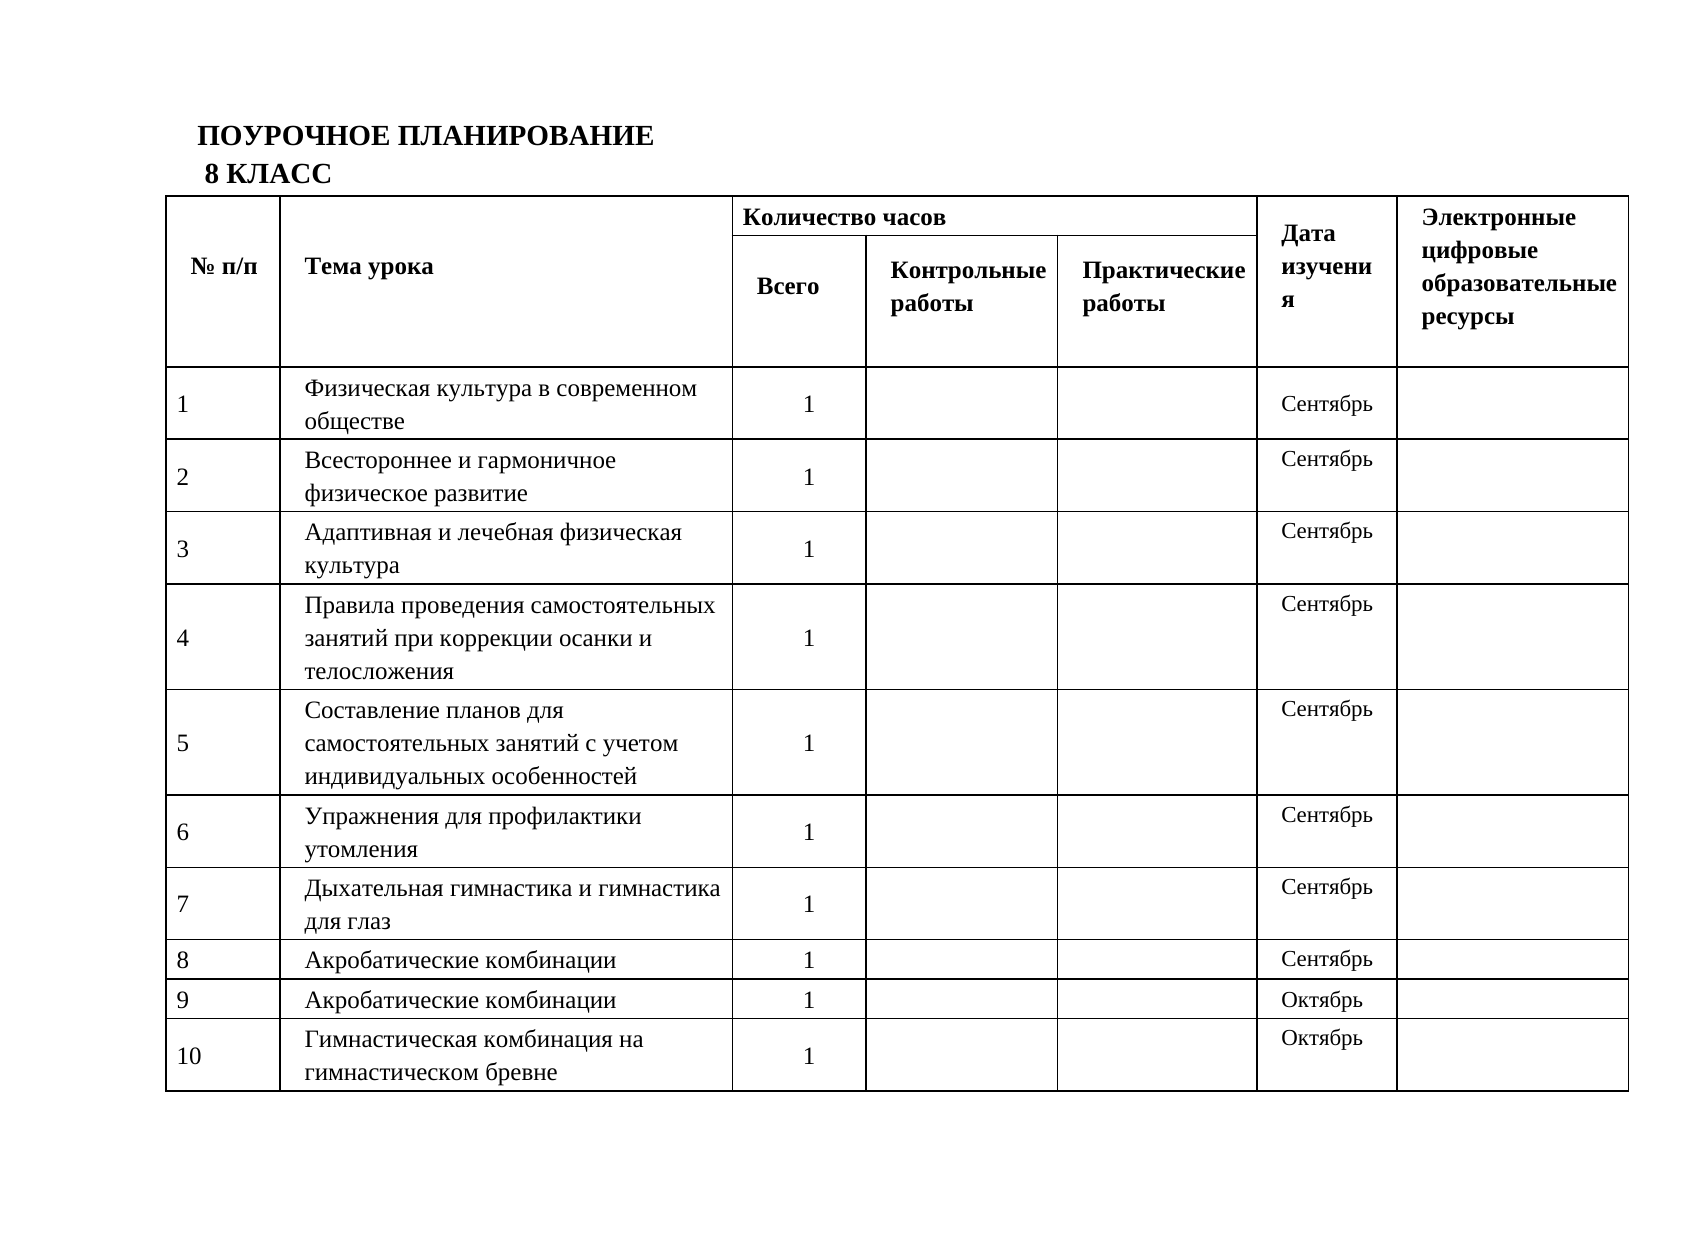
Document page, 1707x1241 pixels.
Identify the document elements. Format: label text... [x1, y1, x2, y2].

table_cell [867, 440, 1057, 511]
table_cell 1 [733, 585, 865, 688]
table_cell [1398, 1019, 1628, 1090]
table_cell [1058, 368, 1256, 438]
table_cell Всего [733, 236, 865, 366]
table_cell [867, 796, 1057, 866]
table_cell [867, 690, 1057, 794]
table_cell Сентябрь [1258, 512, 1396, 583]
table_cell [1058, 440, 1256, 511]
table_cell [1398, 940, 1628, 978]
table_header Тема урока [281, 197, 732, 366]
table_cell 5 [167, 690, 279, 794]
table_cell Контрольные работы [867, 236, 1057, 366]
table_cell Всестороннее и гармоничное физическое развитие [281, 440, 732, 511]
table_cell 6 [167, 796, 279, 866]
table_cell 3 [167, 512, 279, 583]
table_header № п/п [167, 197, 279, 366]
table_cell [1058, 512, 1256, 583]
table_cell 8 [167, 940, 279, 978]
table_cell [1058, 940, 1256, 978]
table_cell [1398, 796, 1628, 866]
table_cell Составление планов для самостоятельных занятий с учетом индивидуальных особенностей [281, 690, 732, 794]
table_cell 7 [167, 868, 279, 939]
table_cell 2 [167, 440, 279, 511]
table_cell 1 [167, 368, 279, 438]
table_cell Сентябрь [1258, 440, 1396, 511]
table_cell [867, 512, 1057, 583]
table_cell [1398, 440, 1628, 511]
table_cell Правила проведения самостоятельных занятий при коррекции осанки и телосложения [281, 585, 732, 688]
table_cell Акробатические комбинации [281, 940, 732, 978]
table_cell Сентябрь [1258, 368, 1396, 438]
table_cell [867, 368, 1057, 438]
table_cell 1 [733, 1019, 865, 1090]
table_cell Сентябрь [1258, 796, 1396, 866]
table_cell Октябрь [1258, 1019, 1396, 1090]
table_cell [1398, 512, 1628, 583]
table_cell Сентябрь [1258, 585, 1396, 688]
table_cell [867, 940, 1057, 978]
table_cell [1058, 1019, 1256, 1090]
table_cell 1 [733, 690, 865, 794]
table_cell [867, 868, 1057, 939]
table_cell [1398, 980, 1628, 1017]
table_cell 10 [167, 1019, 279, 1090]
table_cell [1058, 980, 1256, 1017]
table_cell [1398, 585, 1628, 688]
table_cell [867, 1019, 1057, 1090]
table_cell Адаптивная и лечебная физическая культура [281, 512, 732, 583]
table_cell 1 [733, 796, 865, 866]
table_cell 1 [733, 512, 865, 583]
table_cell [1058, 796, 1256, 866]
table_cell 1 [733, 368, 865, 438]
table_cell Октябрь [1258, 980, 1396, 1017]
table_cell 1 [733, 440, 865, 511]
table_cell Сентябрь [1258, 940, 1396, 978]
table_cell [1398, 368, 1628, 438]
table_cell [1398, 690, 1628, 794]
table_cell Дыхательная гимнастика и гимнастика для глаз [281, 868, 732, 939]
table_cell 1 [733, 940, 865, 978]
table_cell [1058, 690, 1256, 794]
text 8 КЛАСС [190, 157, 1618, 190]
table_cell 4 [167, 585, 279, 688]
table_cell 1 [733, 980, 865, 1017]
table_cell Сентябрь [1258, 868, 1396, 939]
table_cell [1058, 585, 1256, 688]
table_header Количество часов [733, 197, 1256, 234]
table_header Дата изучения [1258, 197, 1396, 366]
table_cell Упражнения для профилактики утомления [281, 796, 732, 866]
table_cell Акробатические комбинации [281, 980, 732, 1017]
text ПОУРОЧНОЕ ПЛАНИРОВАНИЕ [190, 118, 1618, 152]
table_cell Гимнастическая комбинация на гимнастическом бревне [281, 1019, 732, 1090]
table_cell [1058, 868, 1256, 939]
table_cell [867, 980, 1057, 1017]
table_cell [867, 585, 1057, 688]
table_cell 9 [167, 980, 279, 1017]
table_header Электронные цифровые образовательные ресурсы [1398, 197, 1628, 366]
table_cell Сентябрь [1258, 690, 1396, 794]
table_cell Практические работы [1058, 236, 1256, 366]
table_cell Физическая культура в современном обществе [281, 368, 732, 438]
table_cell 1 [733, 868, 865, 939]
table_cell [1398, 868, 1628, 939]
